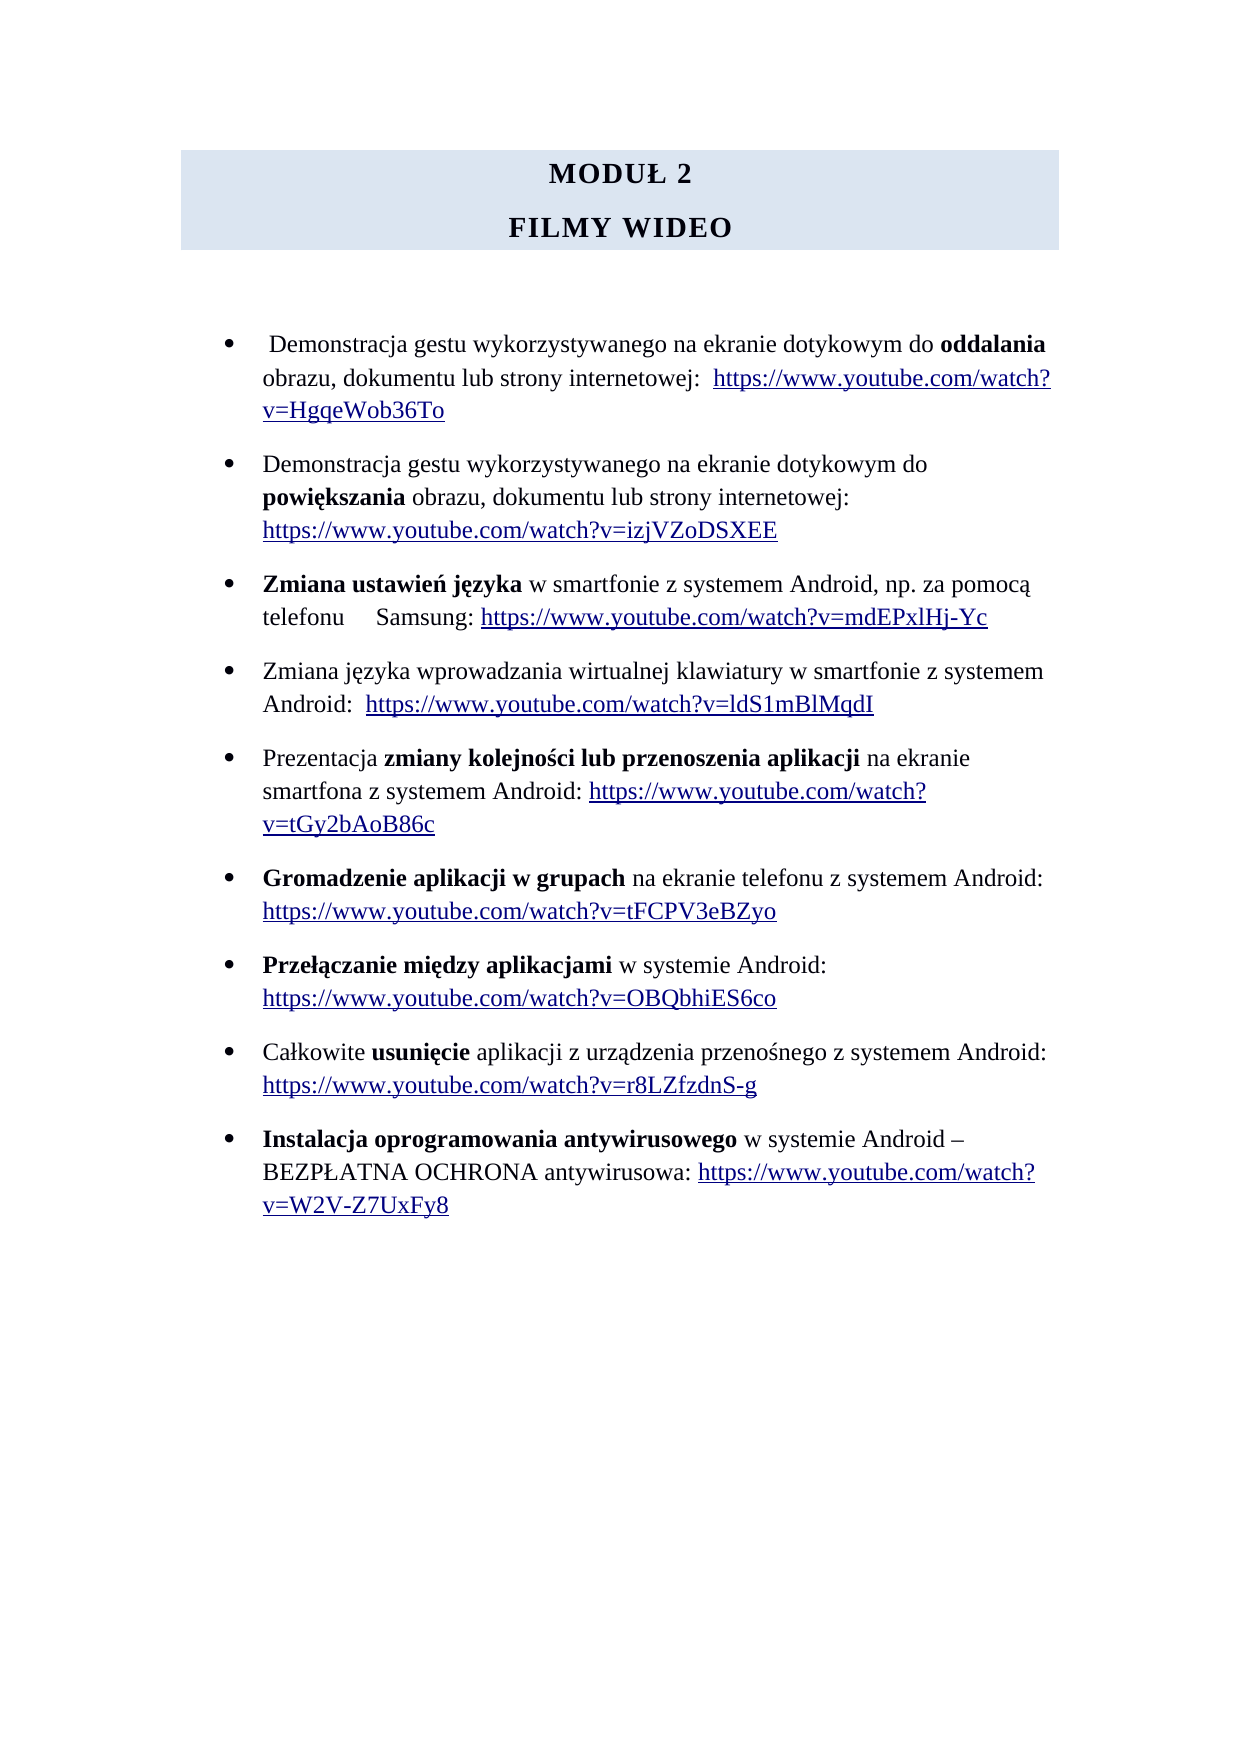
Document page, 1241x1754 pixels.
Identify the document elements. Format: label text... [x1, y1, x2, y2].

list Demonstracja gestu wykorzystywanego na ekranie dotykowym do powiększania obrazu, dokumentu lub strony internetowej: https://www.youtube.com/watch?v=izjVZoDSXEE [225, 449, 1053, 544]
list Prezentacja zmiany kolejności lub przenoszenia aplikacji na ekranie smartfona z systemem Android: https://www.youtube.com/watch?v=tGy2bAoB86c [225, 743, 1053, 838]
list Całkowite usunięcie aplikacji z urządzenia przenośnego z systemem Android: https://www.youtube.com/watch?v=r8LZfzdnS-g [225, 1037, 1053, 1098]
list Przełączanie między aplikacjami w systemie Android: https://www.youtube.com/watch?v=OBQbhiES6co [225, 950, 1053, 1012]
list Zmiana języka wprowadzania wirtualnej klawiatury w smartfonie z systemem Android: https://www.youtube.com/watch?v=ldS1mBlMqdI [225, 656, 1053, 718]
list Zmiana ustawień języka w smartfonie z systemem Android, np. za pomocą telefonu Samsung: https://www.youtube.com/watch?v=mdEPxlHj-Yc [225, 569, 1053, 631]
subtitle MODUŁ 2 [188, 156, 1053, 190]
list Instalacja oprogramowania antywirusowego w systemie Android – BEZPŁATNA OCHRONA antywirusowa: https://www.youtube.com/watch?v=W2V-Z7UxFy8 [225, 1124, 1053, 1218]
list Demonstracja gestu wykorzystywanego na ekranie dotykowym do oddalania obrazu, dokumentu lub strony internetowej: https://www.youtube.com/watch?v=HgqeWob36To [225, 329, 1053, 424]
list Gromadzenie aplikacji w grupach na ekranie telefonu z systemem Android: https://www.youtube.com/watch?v=tFCPV3eBZyo [225, 863, 1053, 925]
subtitle Filmy wideo [188, 204, 1053, 244]
